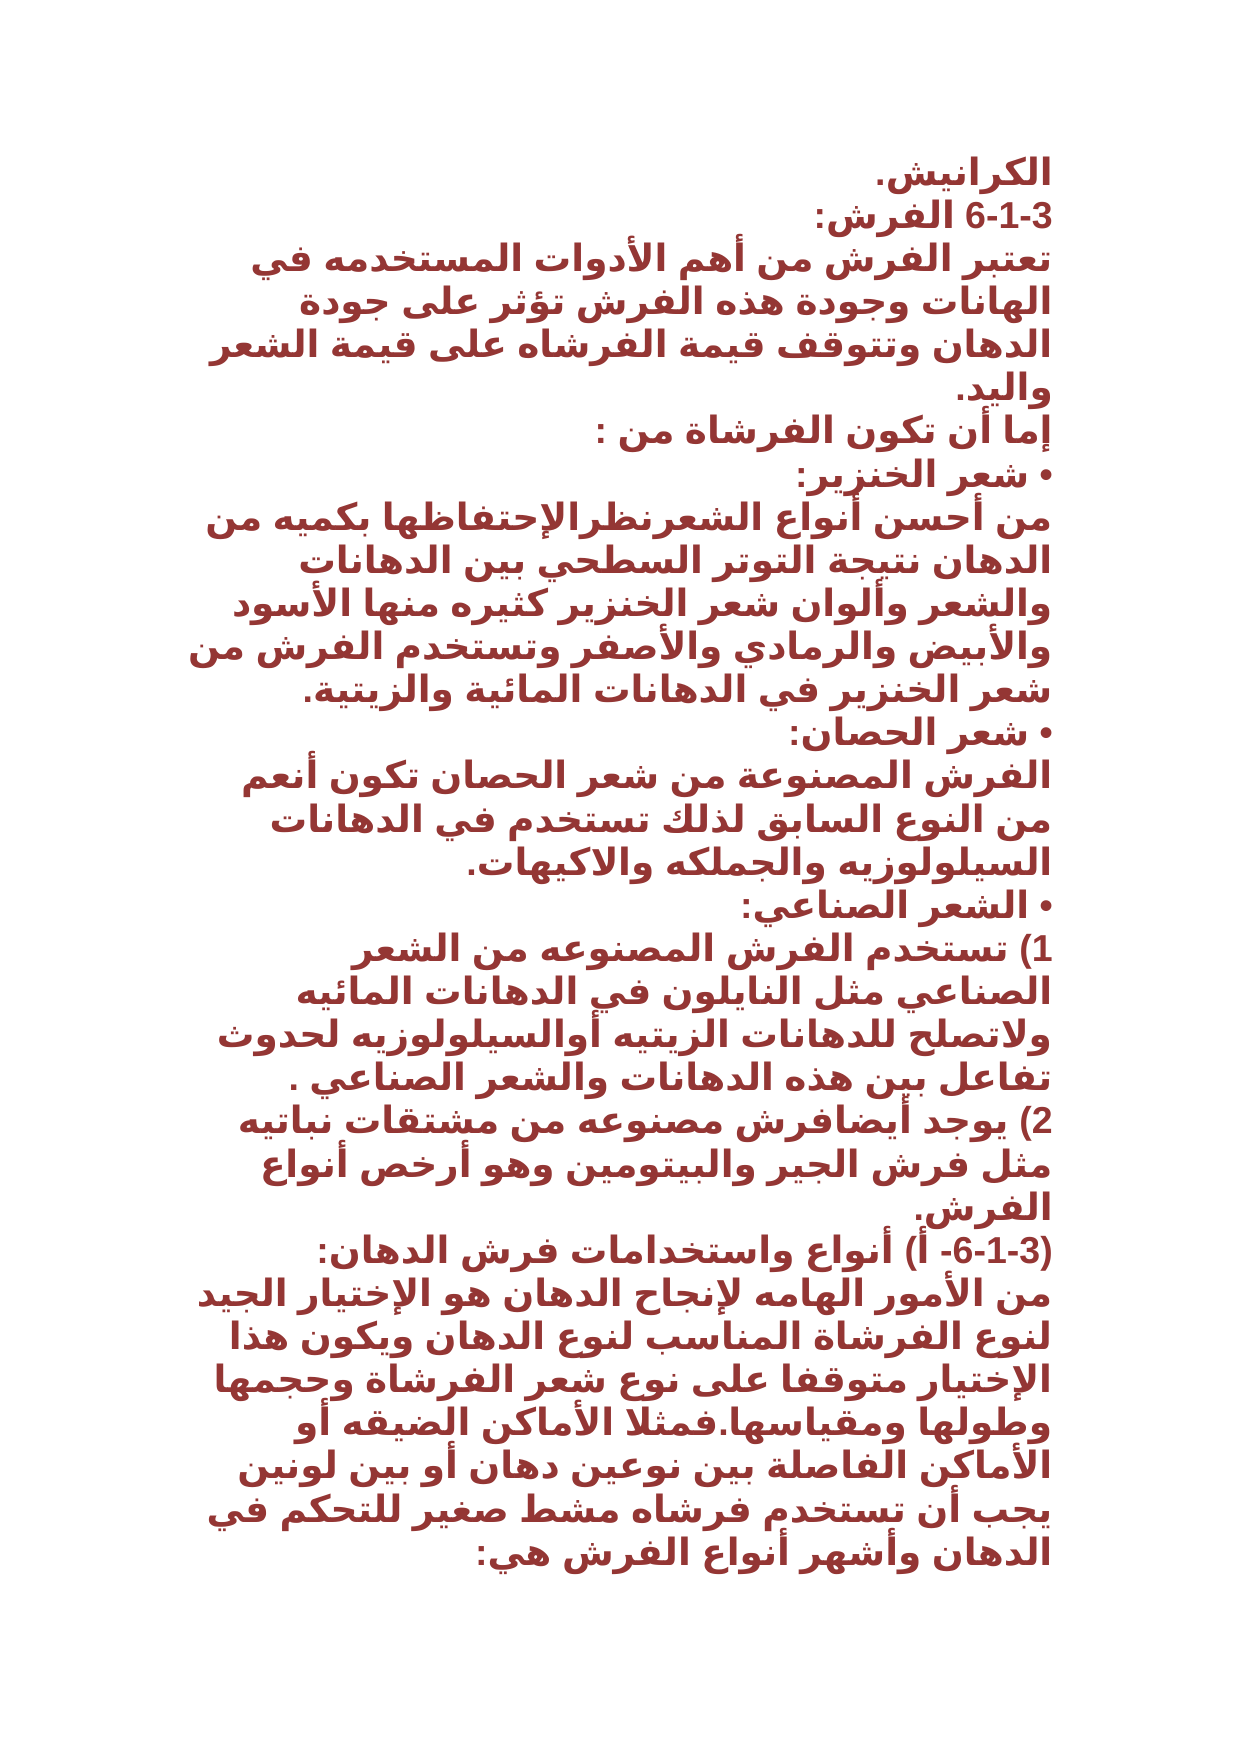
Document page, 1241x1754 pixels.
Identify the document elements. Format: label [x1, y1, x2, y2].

text [187, 150, 1053, 1573]
